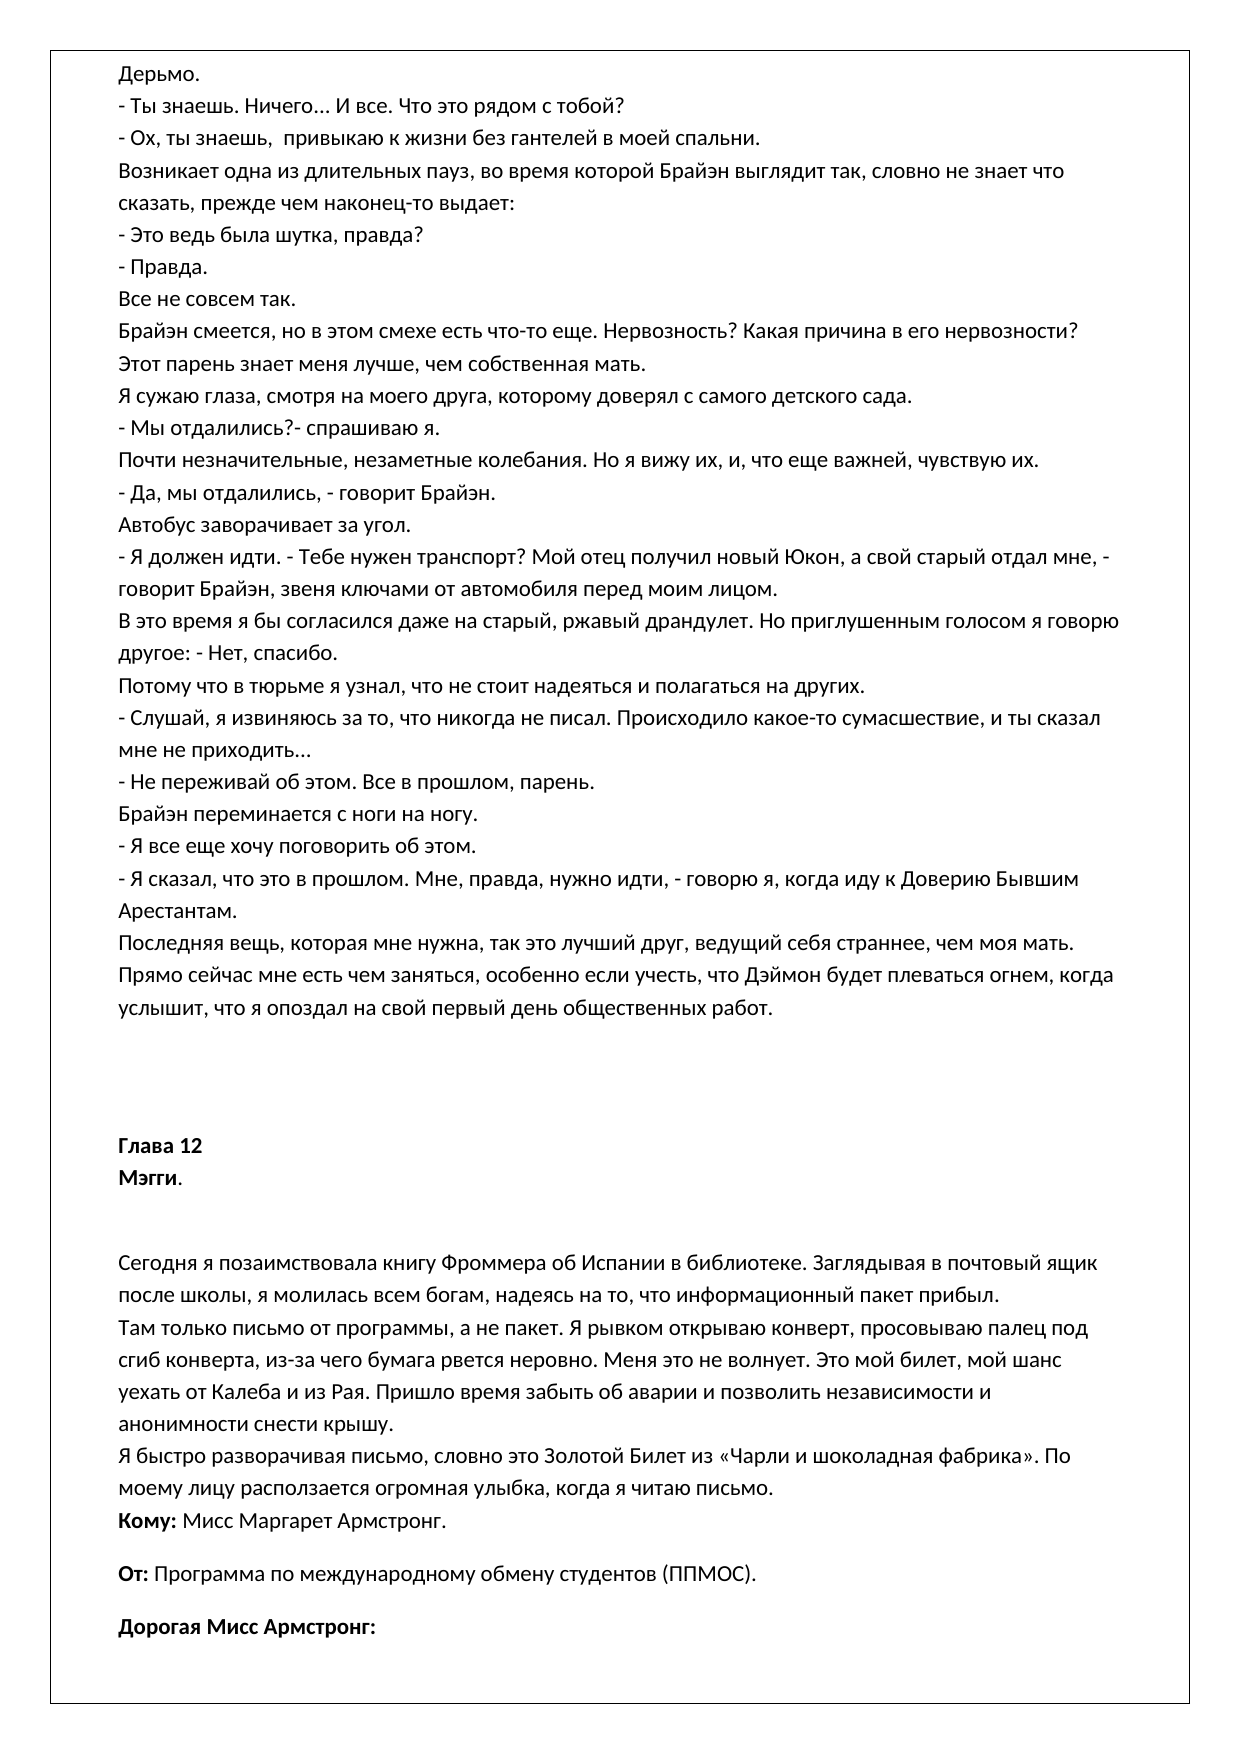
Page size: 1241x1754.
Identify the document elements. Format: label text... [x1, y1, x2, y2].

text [118, 59, 1122, 1053]
text Глава 12 Мэгги. [118, 1131, 1122, 1191]
text Сегодня я позаимствовала книгу Фроммера об Испании в библиотеке. Заглядывая в почтовый ящик после школы, я молилась всем богам, надеясь на то, что информационный пакет прибыл. Там только письмо от программы, а не пакет. Я рывком открываю конверт, просовываю палец под сгиб конверта, из-за чего бумага рвется неровно. Меня это не волнует. Это мой билет, мой шанс уехать от Калеба и из Рая. Пришло время забыть об аварии и позволить независимости и анонимности снести крышу. Я быстро разворачивая письмо, словно это Золотой Билет из «Чарли и шоколадная фабрика». По моему лицу расползается огромная улыбка, когда я читаю письмо. Кому: Мисс Маргарет Армстронг. [118, 1216, 1122, 1534]
text Дорогая Мисс Армстронг: [118, 1612, 1122, 1640]
text От: Программа по международному обмену студентов (ППМОС). [118, 1559, 1122, 1587]
